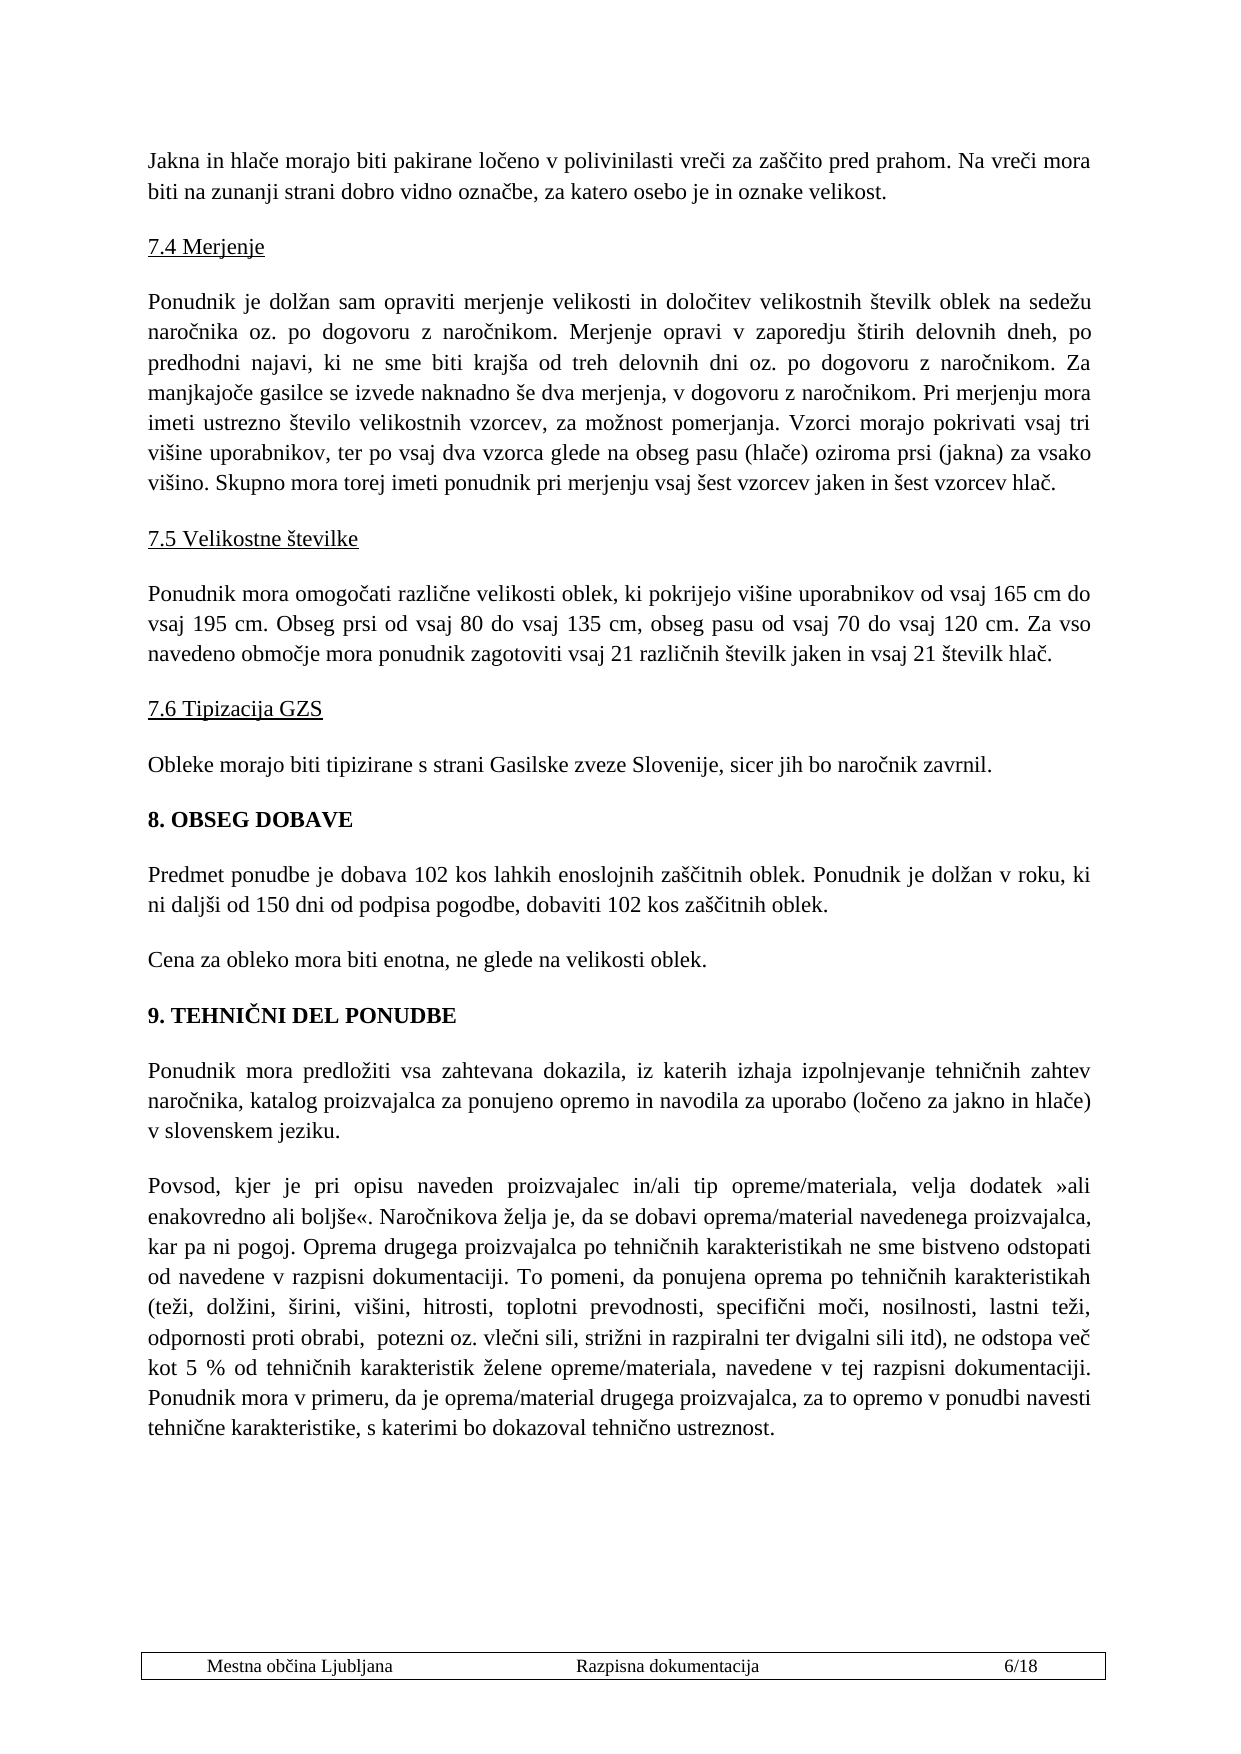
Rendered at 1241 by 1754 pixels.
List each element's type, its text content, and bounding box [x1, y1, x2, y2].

text Ponudnik mora omogočati različne velikosti oblek, ki pokrijejo višine uporabnikov od vsaj 165 cm do vsaj 195 cm. Obseg prsi od vsaj 80 do vsaj 135 cm, obseg pasu od vsaj 70 do vsaj 120 cm. Za vso navedeno območje mora ponudnik zagotoviti vsaj 21 različnih številk jaken in vsaj 21 številk hlač. [148, 580, 1093, 667]
text Ponudnik mora predložiti vsa zahtevana dokazila, iz katerih izhaja izpolnjevanje tehničnih zahtev naročnika, katalog proizvajalca za ponujeno opremo in navodila za uporabo (ločeno za jakno in hlače) v slovenskem jeziku. [148, 1057, 1093, 1144]
text 8. OBSEG DOBAVE [148, 806, 1093, 832]
text 7.4 Merjenje [148, 233, 1093, 259]
text Jakna in hlače morajo biti pakirane ločeno v polivinilasti vreči za zaščito pred prahom. Na vreči mora biti na zunanji strani dobro vidno označbe, za katero osebo je in oznake velikost. [148, 148, 1093, 204]
text Obleke morajo biti tipizirane s strani Gasilske zveze Slovenije, sicer jih bo naročnik zavrnil. [148, 751, 1093, 777]
text Ponudnik je dolžan sam opraviti merjenje velikosti in določitev velikostnih številk oblek na sedežu naročnika oz. po dogovoru z naročnikom. Merjenje opravi v zaporedju štirih delovnih dneh, po predhodni najavi, ki ne sme biti krajša od treh delovnih dni oz. po dogovoru z naročnikom. Za manjkajoče gasilce se izvede naknadno še dva merjenja, v dogovoru z naročnikom. Pri merjenju mora imeti ustrezno število velikostnih vzorcev, za možnost pomerjanja. Vzorci morajo pokrivati vsaj tri višine uporabnikov, ter po vsaj dva vzorca glede na obseg pasu (hlače) oziroma prsi (jakna) za vsako višino. Skupno mora torej imeti ponudnik pri merjenju vsaj šest vzorcev jaken in šest vzorcev hlač. [148, 288, 1093, 496]
text 7.5 Velikostne številke [148, 525, 1093, 551]
text 7.6 Tipizacija GZS [148, 696, 1093, 722]
text Predmet ponudbe je dobava 102 kos lahkih enoslojnih zaščitnih oblek. Ponudnik je dolžan v roku, ki ni daljši od 150 dni od podpisa pogodbe, dobaviti 102 kos zaščitnih oblek. [148, 861, 1093, 918]
text Cena za obleko mora biti enotna, ne glede na velikosti oblek. [148, 947, 1093, 973]
text 9. TEHNIČNI DEL PONUDBE [148, 1002, 1093, 1028]
text Povsod, kjer je pri opisu naveden proizvajalec in/ali tip opreme/materiala, velja dodatek »ali enakovredno ali boljše«. Naročnikova želja je, da se dobavi oprema/material navedenega proizvajalca, kar pa ni pogoj. Oprema drugega proizvajalca po tehničnih karakteristikah ne sme bistveno odstopati od navedene v razpisni dokumentaciji. To pomeni, da ponujena oprema po tehničnih karakteristikah (teži, dolžini, širini, višini, hitrosti, toplotni prevodnosti, specifični moči, nosilnosti, lastni teži, odpornosti proti obrabi, potezni oz. vlečni sili, strižni in razpiralni ter dvigalni sili itd), ne odstopa več kot 5 % od tehničnih karakteristik želene opreme/materiala, navedene v tej razpisni dokumentaciji. Ponudnik mora v primeru, da je oprema/material drugega proizvajalca, za to opremo v ponudbi navesti tehnične karakteristike, s katerimi bo dokazoval tehnično ustreznost. [148, 1173, 1093, 1441]
